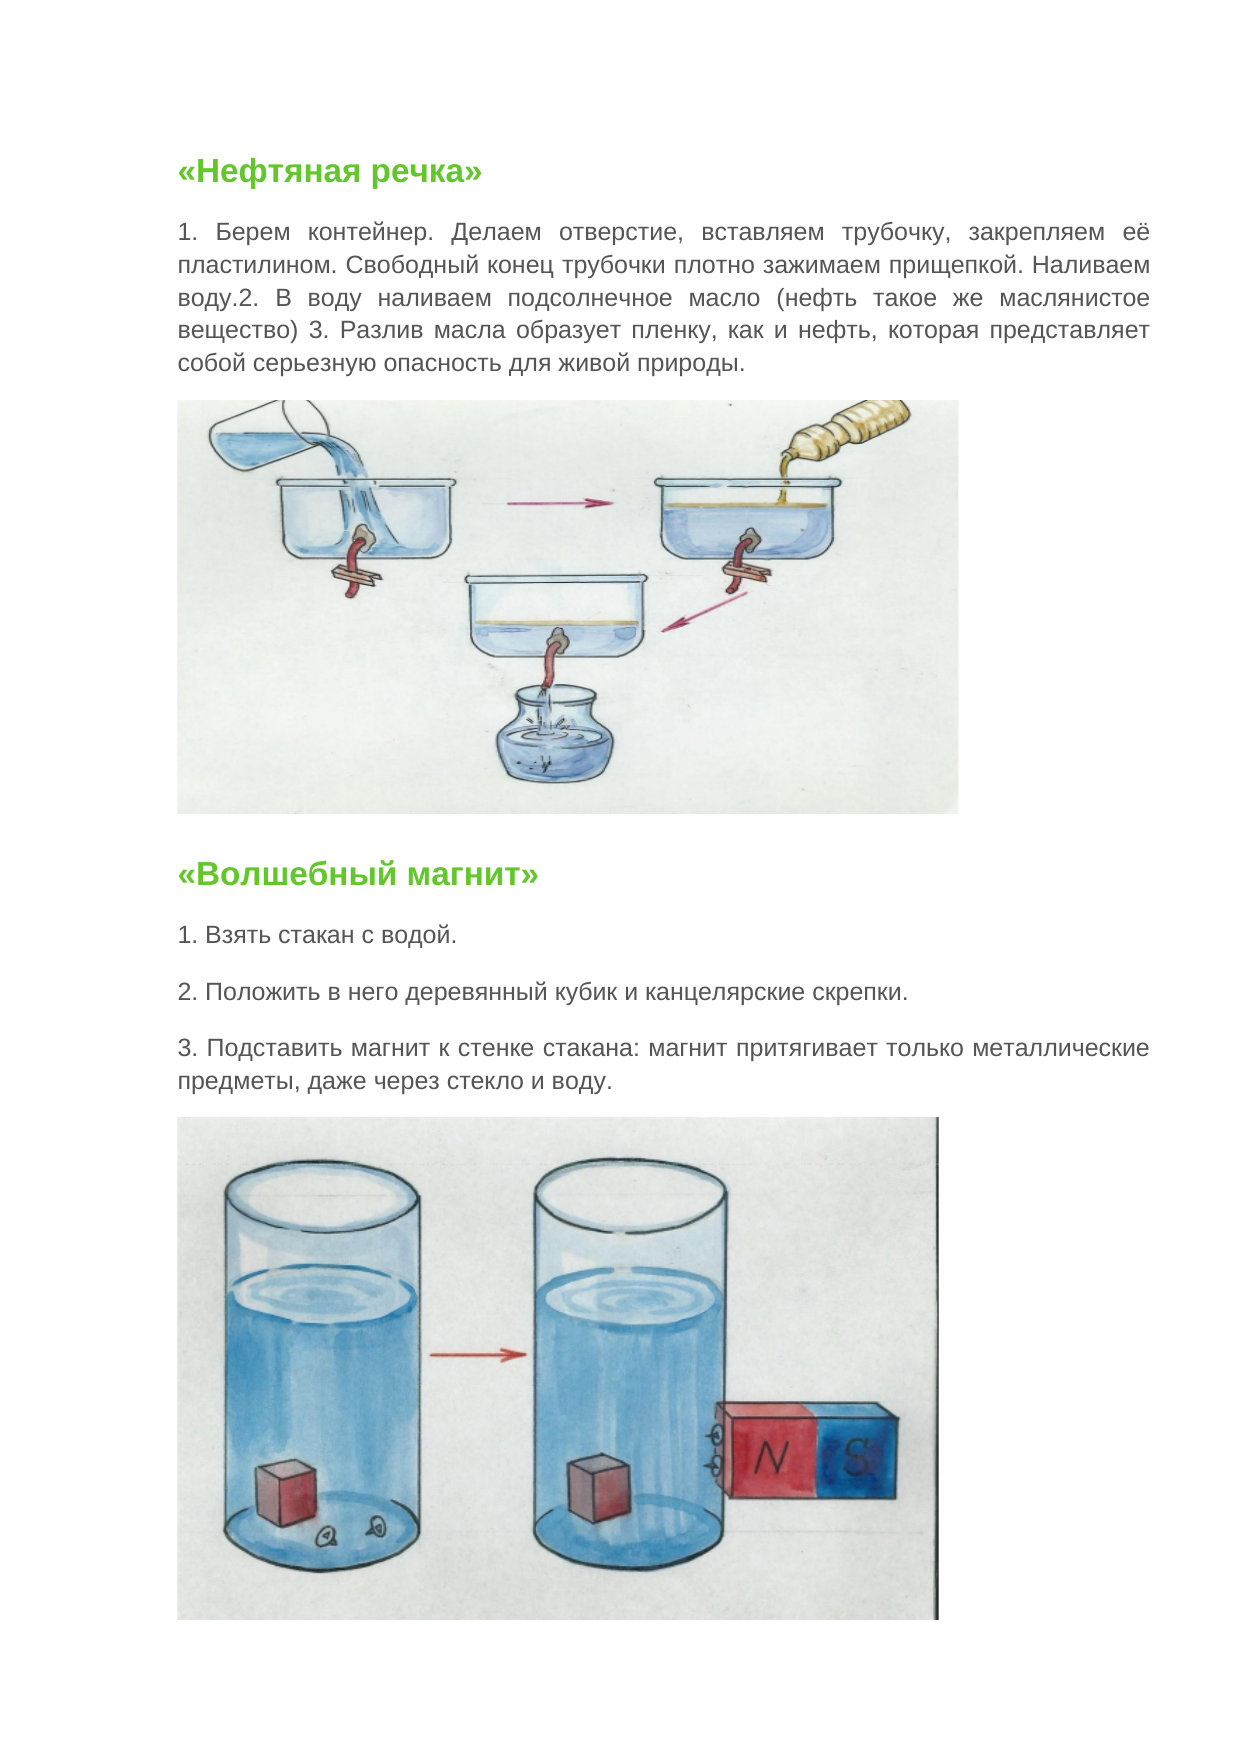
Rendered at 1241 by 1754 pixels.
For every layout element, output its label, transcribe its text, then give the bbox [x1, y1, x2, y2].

text 2. Положить в него деревянный кубик и канцелярские скрепки. [177, 972, 1152, 1005]
text «Волшебный магнит» [177, 854, 1152, 893]
text «Нефтяная речка» [177, 151, 1152, 189]
picture [177, 400, 959, 814]
text 1. Взять стакан с водой. [177, 916, 1152, 949]
text 3. Подставить магнит к стенке стакана: магнит притягивает только металлические предметы, даже через стекло и воду. [177, 1029, 1152, 1094]
text 1. Берем контейнер. Делаем отверстие, вставляем трубочку, закрепляем её пластилином. Свободный конец трубочки плотно зажимаем прищепкой. Наливаем воду.2. В воду наливаем подсолнечное масло (нефть такое же маслянистое вещество) 3. Разлив масла образует пленку, как и нефть, которая представляет собой серьезную опасность для живой природы. [177, 213, 1152, 377]
picture [177, 1117, 939, 1620]
